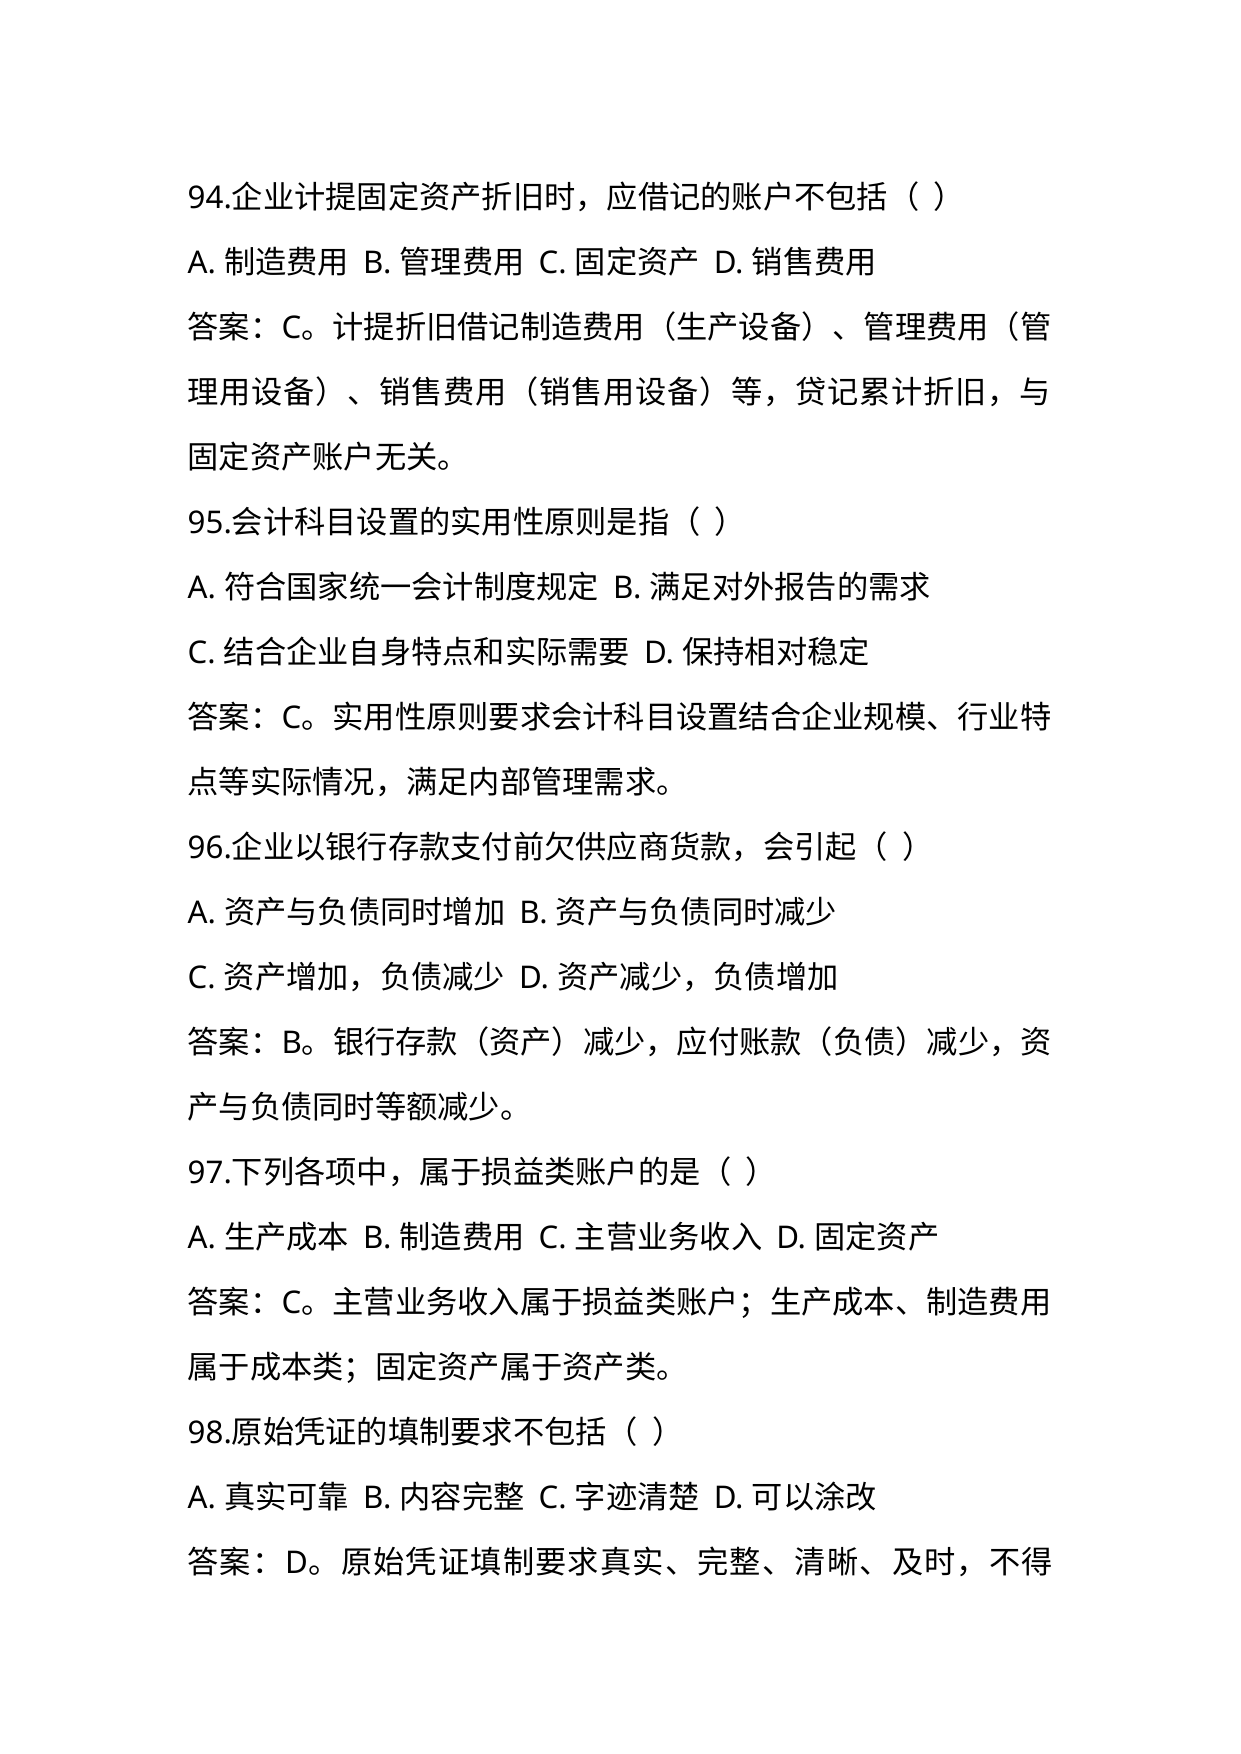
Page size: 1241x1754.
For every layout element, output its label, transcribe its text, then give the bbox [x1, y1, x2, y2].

text 96.企业以银行存款支付前欠供应商货款，会引起（ ） [187, 812, 1053, 877]
text A. 生产成本 B. 制造费用 C. 主营业务收入 D. 固定资产 [187, 1202, 1053, 1267]
text 答案：B。银行存款（资产）减少，应付账款（负债）减少，资产与负债同时等额减少。 [187, 1007, 1053, 1137]
text A. 真实可靠 B. 内容完整 C. 字迹清楚 D. 可以涂改 [187, 1462, 1053, 1527]
text 94.企业计提固定资产折旧时，应借记的账户不包括（ ） [187, 162, 1053, 227]
text C. 结合企业自身特点和实际需要 D. 保持相对稳定 [187, 617, 1053, 682]
text 答案：C。实用性原则要求会计科目设置结合企业规模、行业特点等实际情况，满足内部管理需求。 [187, 682, 1053, 812]
text 97.下列各项中，属于损益类账户的是（ ） [187, 1137, 1053, 1202]
text 98.原始凭证的填制要求不包括（ ） [187, 1397, 1053, 1462]
text C. 资产增加，负债减少 D. 资产减少，负债增加 [187, 942, 1053, 1007]
text 答案：C。主营业务收入属于损益类账户；生产成本、制造费用属于成本类；固定资产属于资产类。 [187, 1267, 1053, 1397]
text A. 资产与负债同时增加 B. 资产与负债同时减少 [187, 877, 1053, 942]
text 95.会计科目设置的实用性原则是指（ ） [187, 487, 1053, 552]
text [187, 1527, 1053, 1592]
text 答案：C。计提折旧借记制造费用（生产设备）、管理费用（管理用设备）、销售费用（销售用设备）等，贷记累计折旧，与固定资产账户无关。 [187, 292, 1053, 487]
text A. 符合国家统一会计制度规定 B. 满足对外报告的需求 [187, 552, 1053, 617]
text A. 制造费用 B. 管理费用 C. 固定资产 D. 销售费用 [187, 227, 1053, 292]
